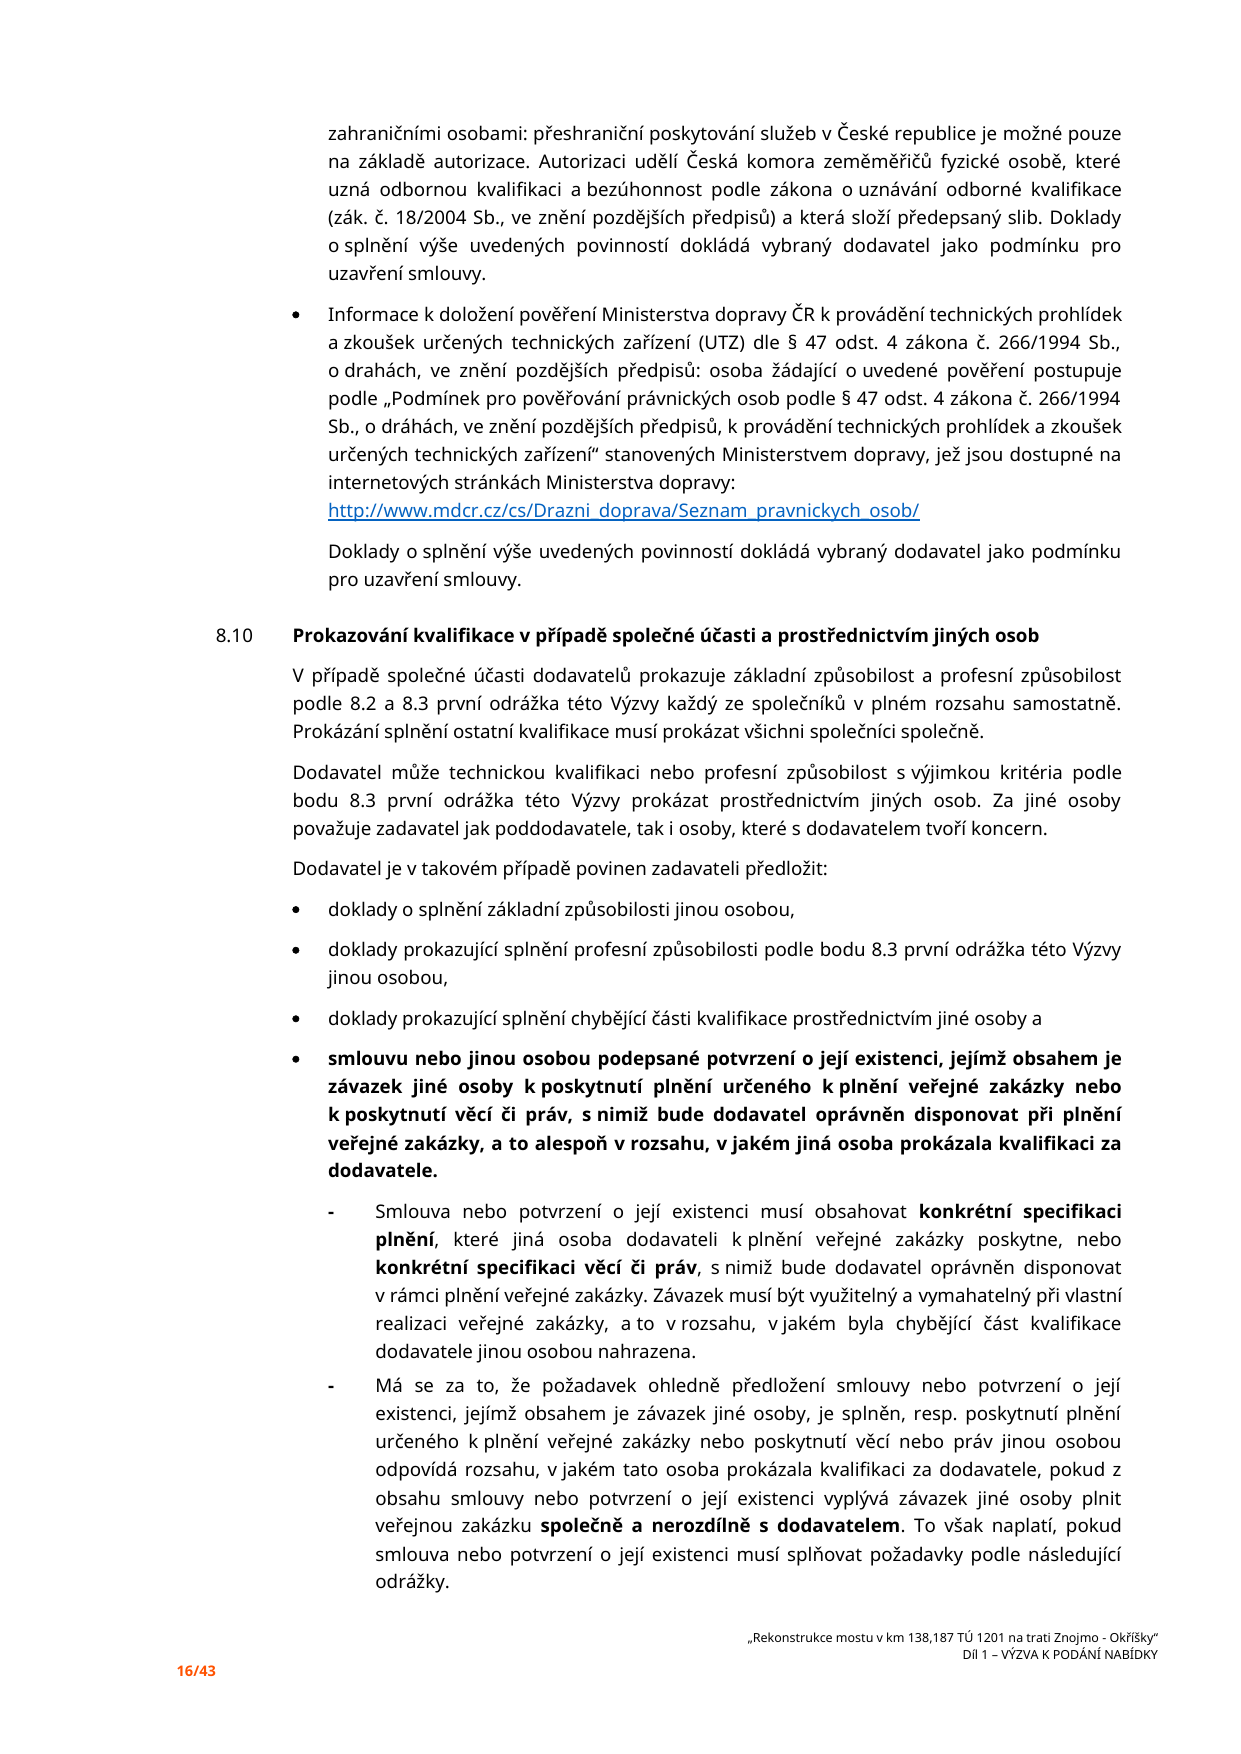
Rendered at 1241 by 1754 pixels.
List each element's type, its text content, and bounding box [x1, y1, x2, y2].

text Dodavatel může technickou kvalifikaci nebo profesní způsobilost s výjimkou kritéria podle bodu 8.3 první odrážka této Výzvy prokázat prostřednictvím jiných osob. Za jiné osoby považuje zadavatel jak poddodavatele, tak i osoby, které s dodavatelem tvoří koncern. [292, 759, 1122, 841]
text smlouvu nebo jinou osobou podepsané potvrzení o její existenci, jejímž obsahem je závazek jiné osoby k poskytnutí plnění určeného k plnění veřejné zakázky nebo k poskytnutí věcí či práv, s nimiž bude dodavatel oprávněn disponovat při plnění veřejné zakázky, a to alespoň v rozsahu, v jakém jiná osoba prokázala kvalifikaci za dodavatele. [292, 1046, 1122, 1183]
text Má se za to, že požadavek ohledně předložení smlouvy nebo potvrzení o její existenci, jejímž obsahem je závazek jiné osoby, je splněn, resp. poskytnutí plnění určeného k plnění veřejné zakázky nebo poskytnutí věcí nebo práv jinou osobou odpovídá rozsahu, v jakém tato osoba prokázala kvalifikaci za dodavatele, pokud z obsahu smlouvy nebo potvrzení o její existenci vyplývá závazek jiné osoby plnit veřejnou zakázku společně a nerozdílně s dodavatelem. To však naplatí, pokud smlouva nebo potvrzení o její existenci musí splňovat požadavky podle následující odrážky. [328, 1373, 1122, 1594]
text doklady o splnění základní způsobilosti jinou osobou, [292, 896, 1122, 922]
text Dodavatel je v takovém případě povinen zadavateli předložit: [292, 856, 1122, 881]
text doklady prokazující splnění chybějící části kvalifikace prostřednictvím jiné osoby a [292, 1005, 1122, 1031]
text Prokazování kvalifikace v případě společné účasti a prostřednictvím jiných osob [216, 622, 1122, 647]
text V případě společné účasti dodavatelů prokazuje základní způsobilost a profesní způsobilost podle 8.2 a 8.3 první odrážka této Výzvy každý ze společníků v plném rozsahu samostatně. Prokázání splnění ostatní kvalifikace musí prokázat všichni společníci společně. [292, 662, 1122, 744]
text Informace k doložení pověření Ministerstva dopravy ČR k provádění technických prohlídek a zkoušek určených technických zařízení (UTZ) dle § 47 odst. 4 zákona č. 266/1994 Sb., o drahách, ve znění pozdějších předpisů: osoba žádající o uvedené pověření postupuje podle „Podmínek pro pověřování právnických osob podle § 47 odst. 4 zákona č. 266/1994 Sb., o dráhách, ve znění pozdějších předpisů, k provádění technických prohlídek a zkoušek určených technických zařízení“ stanovených Ministerstvem dopravy, jež jsou dostupné na internetových stránkách Ministerstva dopravy: [292, 301, 1122, 495]
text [292, 121, 1122, 286]
text Smlouva nebo potvrzení o její existenci musí obsahovat konkrétní specifikaci plnění, které jiná osoba dodavateli k plnění veřejné zakázky poskytne, nebo konkrétní specifikaci věcí či práv, s nimiž bude dodavatel oprávněn disponovat v rámci plnění veřejné zakázky. Závazek musí být využitelný a vymahatelný při vlastní realizaci veřejné zakázky, a to v rozsahu, v jakém byla chybějící část kvalifikace dodavatele jinou osobou nahrazena. [328, 1198, 1122, 1364]
text http://www.mdcr.cz/cs/Drazni_doprava/Seznam_pravnickych_osob/ [328, 497, 1122, 523]
text Doklady o splnění výše uvedených povinností dokládá vybraný dodavatel jako podmínku pro uzavření smlouvy. [328, 538, 1122, 591]
text doklady prokazující splnění profesní způsobilosti podle bodu 8.3 první odrážka této Výzvy jinou osobou, [292, 937, 1122, 990]
